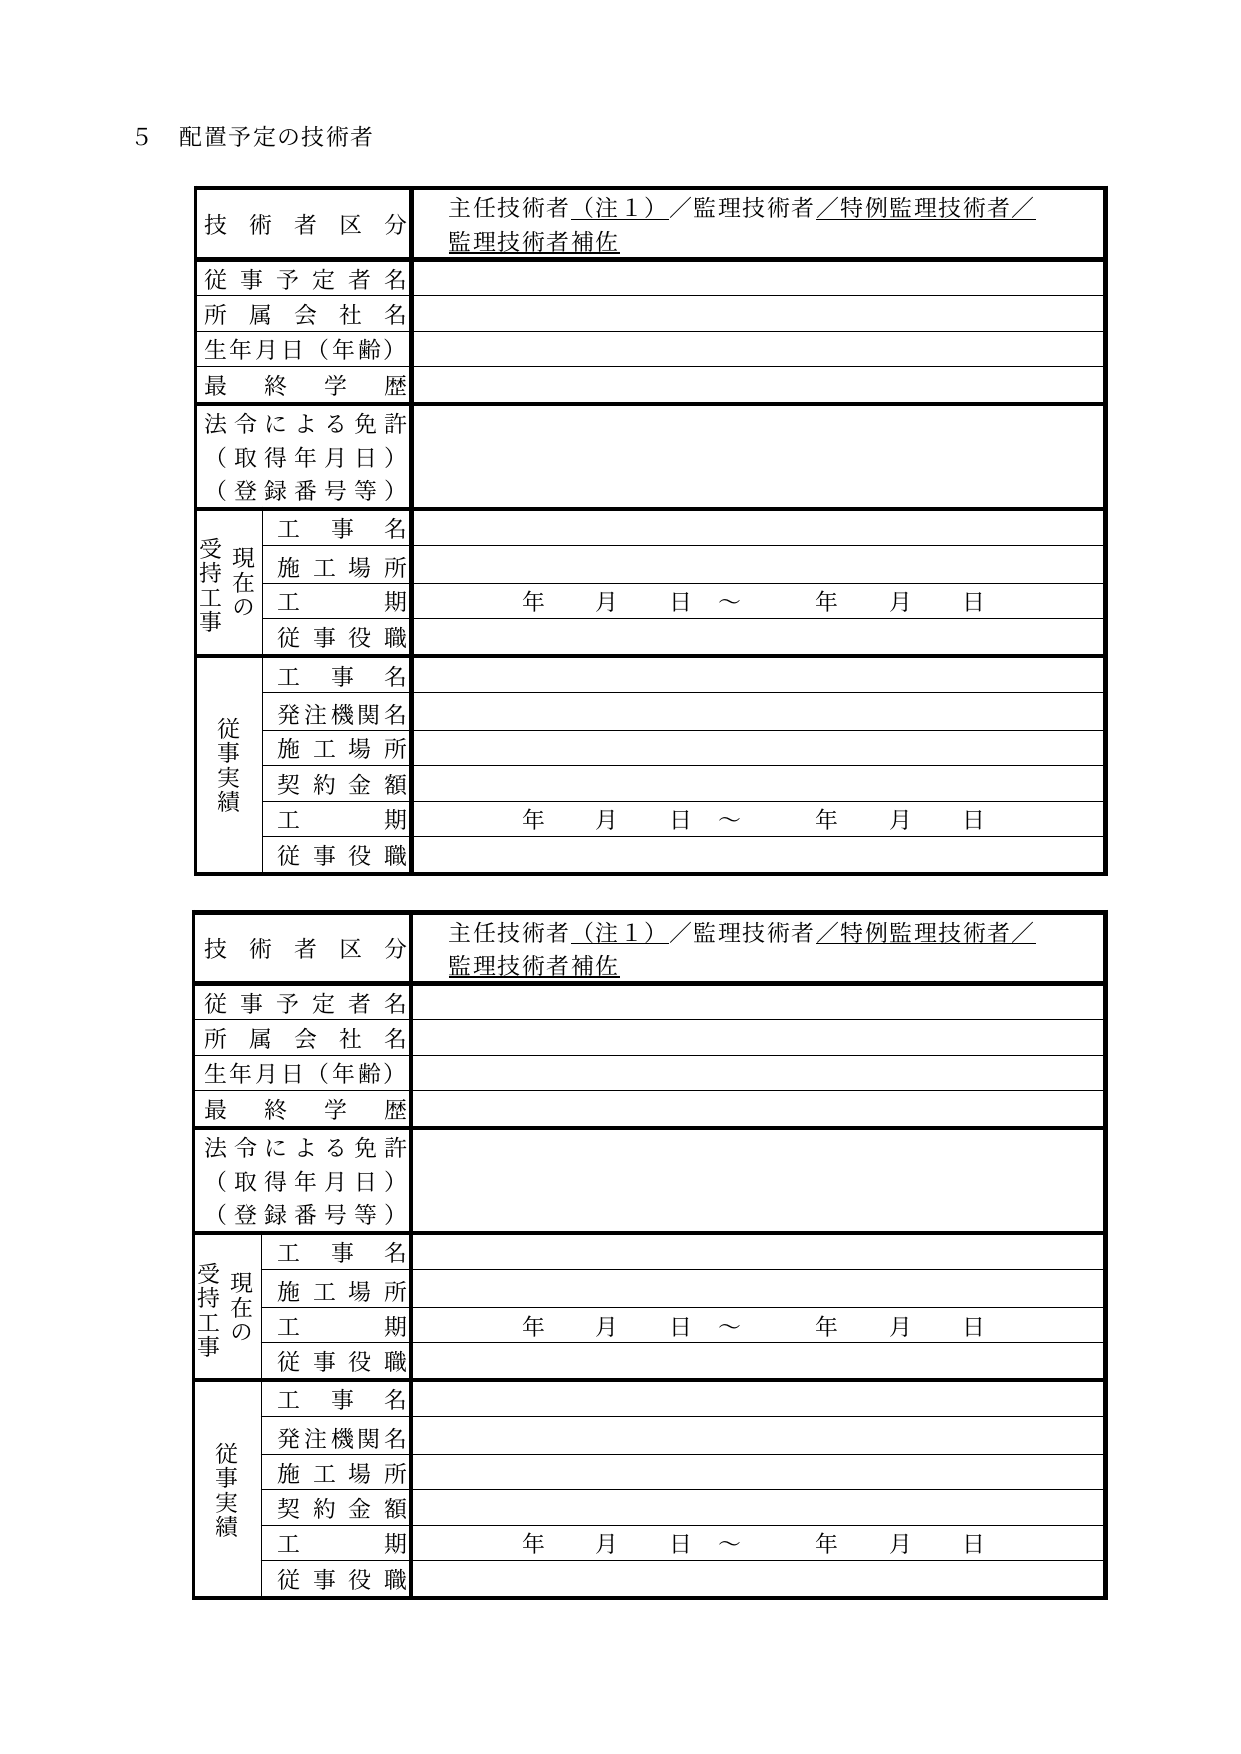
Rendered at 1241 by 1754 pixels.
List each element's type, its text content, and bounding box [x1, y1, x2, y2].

table_cell 従事役職 [262, 1561, 409, 1596]
table_cell [413, 1091, 1103, 1126]
table_cell 従事予定者名 [197, 262, 409, 295]
table_cell 生年月日（年齢） [197, 332, 409, 366]
table_cell 所属会社名 [197, 296, 409, 331]
table_cell 年 月 日 ～ 年 月 日 [413, 1526, 1103, 1560]
table_cell 契約金額 [263, 766, 409, 801]
table_cell [414, 406, 1103, 507]
text ５ 配置予定の技術者 [131, 119, 1110, 152]
table_cell 従事予定者名 [195, 986, 409, 1019]
table_cell 従事役職 [262, 1343, 409, 1378]
table_cell [413, 1561, 1103, 1596]
table_cell 工期 [263, 802, 409, 836]
table_cell 従事役職 [263, 619, 409, 654]
table_cell [414, 766, 1103, 801]
table_cell 工事名 [263, 511, 409, 545]
table_cell 工事名 [262, 1235, 409, 1269]
table_cell 施工場所 [263, 546, 409, 583]
table_cell 工期 [262, 1308, 409, 1342]
table_cell 契約金額 [262, 1490, 409, 1525]
table_cell 従事実績 [195, 1382, 261, 1596]
table_cell [413, 986, 1103, 1019]
table_cell 最終学歴 [195, 1091, 409, 1126]
table_cell 現在の 受持工事 [197, 511, 262, 654]
table_header 技術者区分 [197, 190, 409, 257]
table_cell [414, 511, 1103, 545]
table_cell [414, 332, 1103, 366]
table_cell 工期 [263, 584, 409, 618]
table_cell 所属会社名 [195, 1020, 409, 1055]
table_cell 現在の 受持工事 [195, 1235, 261, 1378]
table_cell 発注機関名 [263, 693, 409, 730]
table_cell 施工場所 [263, 731, 409, 765]
table_cell 従事役職 [263, 837, 409, 872]
table_cell [414, 837, 1103, 872]
table_cell [414, 367, 1103, 402]
table_cell 年 月 日 ～ 年 月 日 [413, 1308, 1103, 1342]
table_cell [413, 1270, 1103, 1307]
table_cell [414, 693, 1103, 730]
table_cell 従事実績 [197, 658, 262, 872]
table_cell [413, 1417, 1103, 1454]
table_cell 法令による免許 （取得年月日） （登録番号等） [197, 406, 409, 507]
table_cell 工事名 [263, 658, 409, 692]
table_cell [414, 731, 1103, 765]
table_cell 年 月 日 ～ 年 月 日 [414, 802, 1103, 836]
table_cell 施工場所 [262, 1270, 409, 1307]
table_cell [413, 1020, 1103, 1055]
table_cell [413, 1490, 1103, 1525]
table_cell [414, 546, 1103, 583]
table_cell 工事名 [262, 1382, 409, 1416]
table_cell [413, 1056, 1103, 1090]
table_cell 生年月日（年齢） [195, 1056, 409, 1090]
table_cell [414, 296, 1103, 331]
table_cell [414, 658, 1103, 692]
table_cell 工期 [262, 1526, 409, 1560]
table_cell 年 月 日 ～ 年 月 日 [414, 584, 1103, 618]
table_cell 法令による免許 （取得年月日） （登録番号等） [195, 1130, 409, 1231]
table_cell [413, 1343, 1103, 1378]
table_cell 発注機関名 [262, 1417, 409, 1454]
table_cell [414, 262, 1103, 295]
table_cell [414, 619, 1103, 654]
table_cell [413, 1455, 1103, 1489]
table_header 技術者区分 [195, 915, 409, 981]
table_cell 最終学歴 [197, 367, 409, 402]
table_cell 施工場所 [262, 1455, 409, 1489]
table_cell [413, 1382, 1103, 1416]
table_header 主任技術者（注１）／監理技術者／特例監理技術者／ 監理技術者補佐 [414, 190, 1103, 257]
table_cell [413, 1235, 1103, 1269]
table_cell [413, 1130, 1103, 1231]
table_header 主任技術者（注１）／監理技術者／特例監理技術者／ 監理技術者補佐 [413, 915, 1103, 981]
